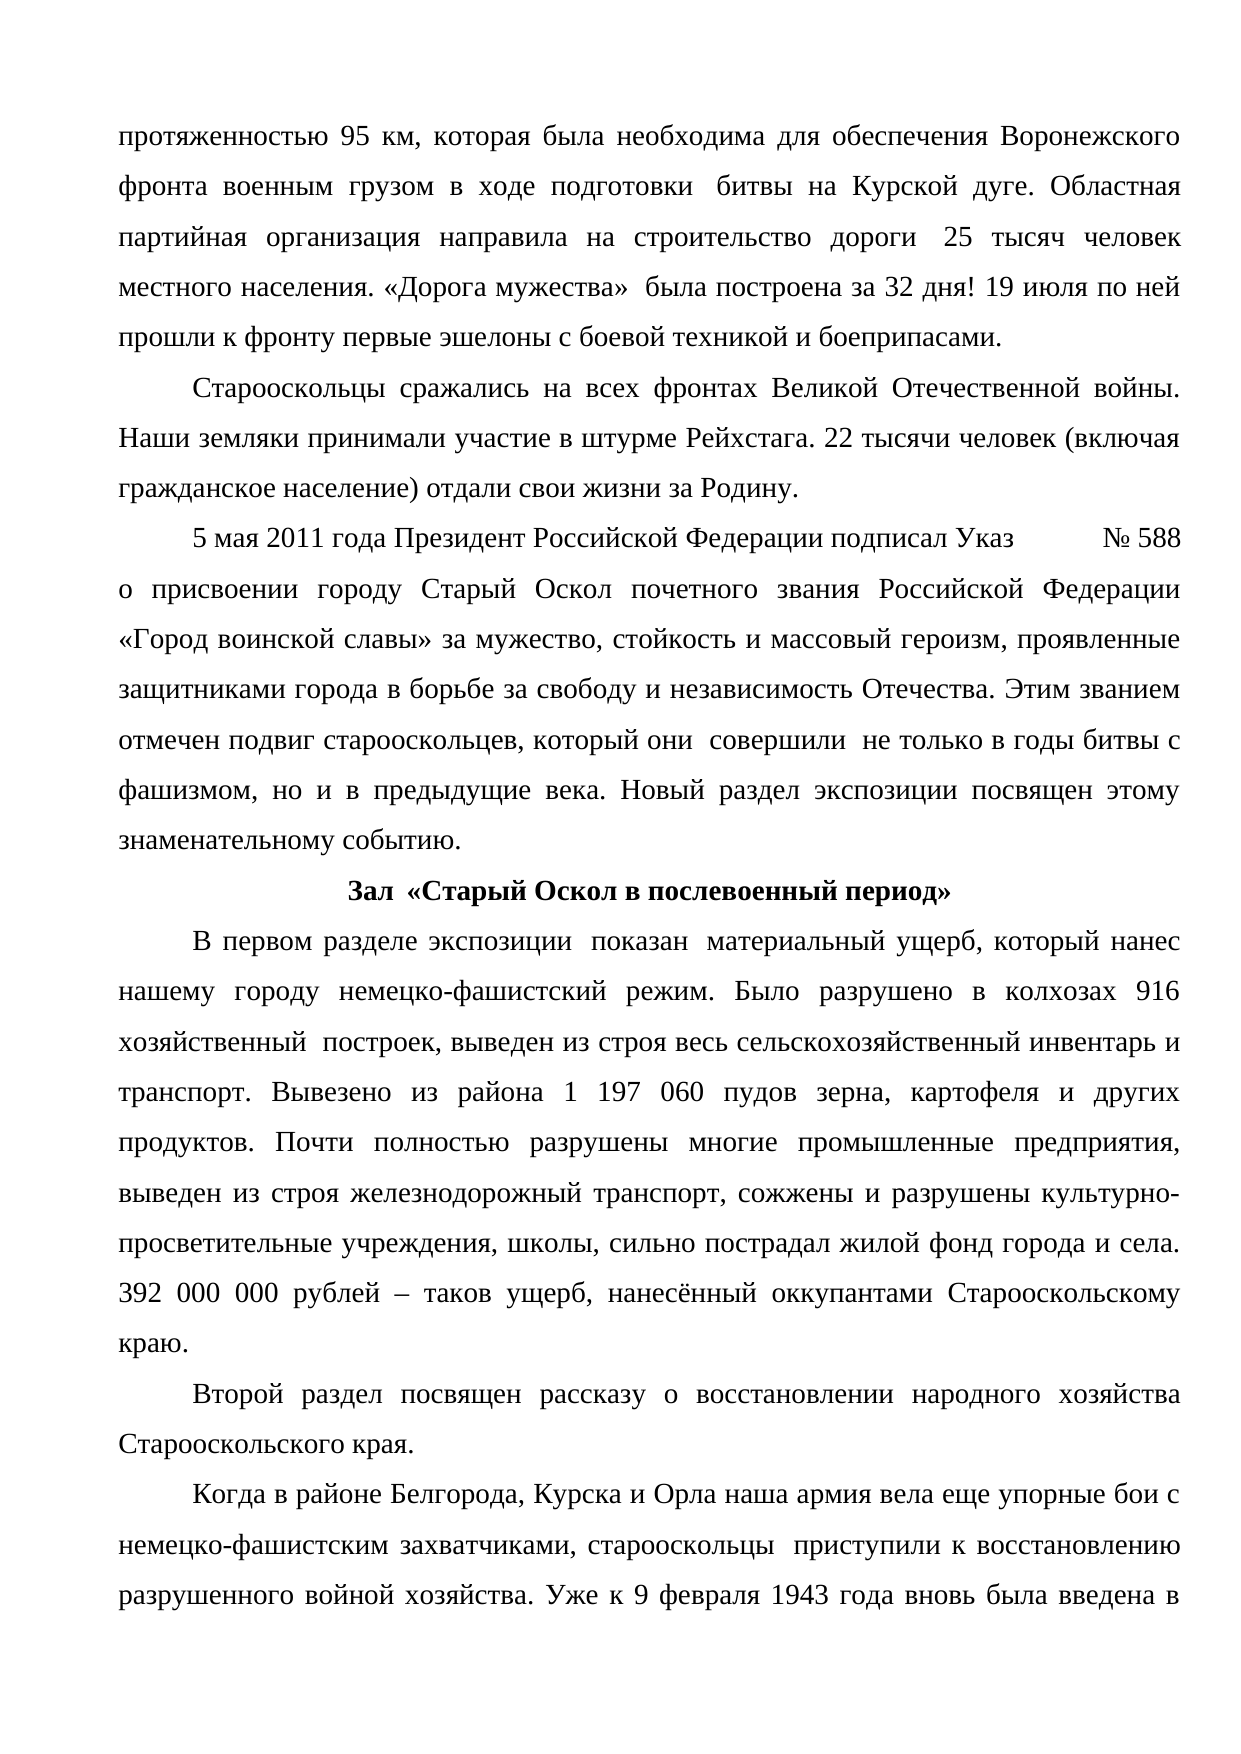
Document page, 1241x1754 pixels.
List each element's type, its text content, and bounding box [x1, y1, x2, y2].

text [118, 1477, 1181, 1611]
text В первом разделе экспозиции показан материальный ущерб, который нанес нашему городу немецко-фашистский режим. Было разрушено в колхозах 916 хозяйственный построек, выведен из строя весь сельскохозяйственный инвентарь и транспорт. Вывезено из района 1 197 060 пудов зерна, картофеля и других продуктов. Почти полностью разрушены многие промышленные предприятия, выведен из строя железнодорожный транспорт, сожжены и разрушены культурно-просветительные учреждения, школы, сильно пострадал жилой фонд города и села. 392 000 000 рублей – таков ущерб, нанесённый оккупантами Старооскольскому краю. [118, 923, 1181, 1359]
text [118, 118, 1181, 353]
text Зал «Старый Оскол в послевоенный период» [118, 873, 1181, 906]
text Старооскольцы сражались на всех фронтах Великой Отечественной войны. Наши земляки принимали участие в штурме Рейхстага. 22 тысячи человек (включая гражданское население) отдали свои жизни за Родину. [118, 370, 1181, 504]
text Второй раздел посвящен рассказу о восстановлении народного хозяйства Старооскольского края. [118, 1376, 1181, 1460]
text 5 мая 2011 года Президент Российской Федерации подписал Указ № 588 о присвоении городу Старый Оскол почетного звания Российской Федерации «Город воинской славы» за мужество, стойкость и массовый героизм, проявленные защитниками города в борьбе за свободу и независимость Отечества. Этим званием отмечен подвиг старооскольцев, который они совершили не только в годы битвы с фашизмом, но и в предыдущие века. Новый раздел экспозиции посвящен этому знаменательному событию. [118, 521, 1181, 856]
